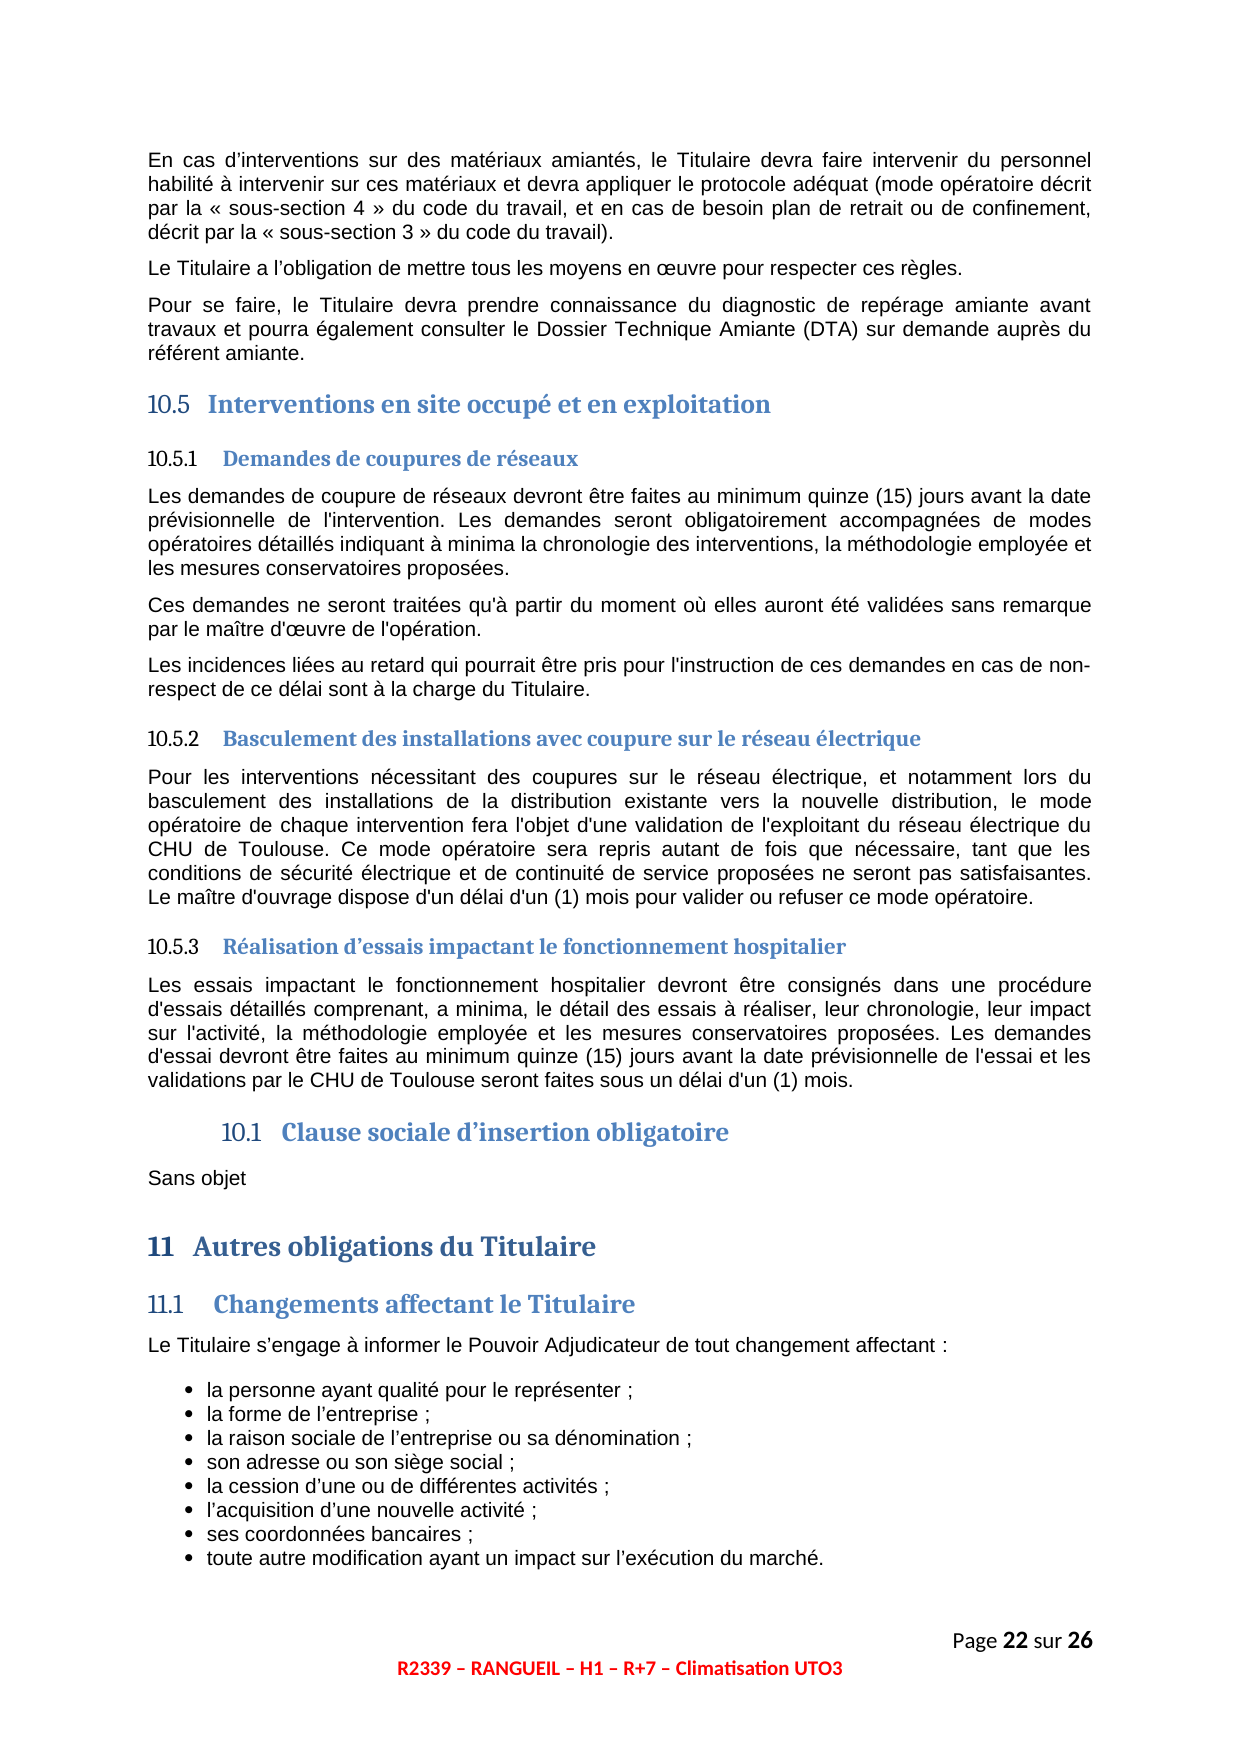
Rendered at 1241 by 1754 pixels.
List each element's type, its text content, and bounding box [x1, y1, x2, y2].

text Les essais impactant le fonctionnement hospitalier devront être consignés dans une procédure d'essais détaillés comprenant, a minima, le détail des essais à réaliser, leur chronologie, leur impact sur l'activité, la méthodologie employée et les mesures conservatoires proposées. Les demandes d'essai devront être faites au minimum quinze (15) jours avant la date prévisionnelle de l'essai et les validations par le CHU de Toulouse seront faites sous un délai d'un (1) mois. [148, 972, 1093, 1092]
list son adresse ou son siège social ; [185, 1449, 1093, 1474]
text Ces demandes ne seront traitées qu'à partir du moment où elles auront été validées sans remarque par le maître d'œuvre de l'opération. [148, 593, 1093, 641]
subtitle Changements affectant le Titulaire [148, 1289, 1093, 1320]
subtitle Réalisation d’essais impactant le fonctionnement hospitalier [148, 933, 1093, 960]
subtitle Basculement des installations avec coupure sur le réseau électrique [148, 726, 1093, 752]
text Les incidences liées au retard qui pourrait être pris pour l'instruction de ces demandes en cas de non-respect de ce délai sont à la charge du Titulaire. [148, 653, 1093, 701]
text Le Titulaire a l’obligation de mettre tous les moyens en œuvre pour respecter ces règles. [148, 256, 1093, 280]
subtitle Interventions en site occupé et en exploitation [148, 389, 1093, 420]
subtitle Clause sociale d’insertion obligatoire [222, 1117, 1093, 1148]
text En cas d’interventions sur des matériaux amiantés, le Titulaire devra faire intervenir du personnel habilité à intervenir sur ces matériaux et devra appliquer le protocole adéquat (mode opératoire décrit par la « sous-section 4 » du code du travail, et en cas de besoin plan de retrait ou de confinement, décrit par la « sous-section 3 » du code du travail). [148, 148, 1093, 243]
subtitle Autres obligations du Titulaire [148, 1230, 1093, 1264]
text Le Titulaire s’engage à informer le Pouvoir Adjudicateur de tout changement affectant : [148, 1333, 1093, 1357]
list la cession d’une ou de différentes activités ; [185, 1474, 1093, 1498]
text Pour les interventions nécessitant des coupures sur le réseau électrique, et notamment lors du basculement des installations de la distribution existante vers la nouvelle distribution, le mode opératoire de chaque intervention fera l'objet d'une validation de l'exploitant du réseau électrique du CHU de Toulouse. Ce mode opératoire sera repris autant de fois que nécessaire, tant que les conditions de sécurité électrique et de continuité de service proposées ne seront pas satisfaisantes. Le maître d'ouvrage dispose d'un délai d'un (1) mois pour valider ou refuser ce mode opératoire. [148, 765, 1093, 908]
text Pour se faire, le Titulaire devra prendre connaissance du diagnostic de repérage amiante avant travaux et pourra également consulter le Dossier Technique Amiante (DTA) sur demande auprès du référent amiante. [148, 292, 1093, 364]
list la personne ayant qualité pour le représenter ; [185, 1377, 1093, 1401]
text Les demandes de coupure de réseaux devront être faites au minimum quinze (15) jours avant la date prévisionnelle de l'intervention. Les demandes seront obligatoirement accompagnées de modes opératoires détaillés indiquant à minima la chronologie des interventions, la méthodologie employée et les mesures conservatoires proposées. [148, 484, 1093, 580]
text Sans objet [148, 1165, 1093, 1189]
list toute autre modification ayant un impact sur l’exécution du marché. [185, 1546, 1093, 1570]
subtitle Demandes de coupures de réseaux [148, 445, 1093, 472]
list la forme de l’entreprise ; [185, 1401, 1093, 1426]
list la raison sociale de l’entreprise ou sa dénomination ; [185, 1426, 1093, 1449]
list ses coordonnées bancaires ; [185, 1522, 1093, 1546]
list l’acquisition d’une nouvelle activité ; [185, 1498, 1093, 1522]
